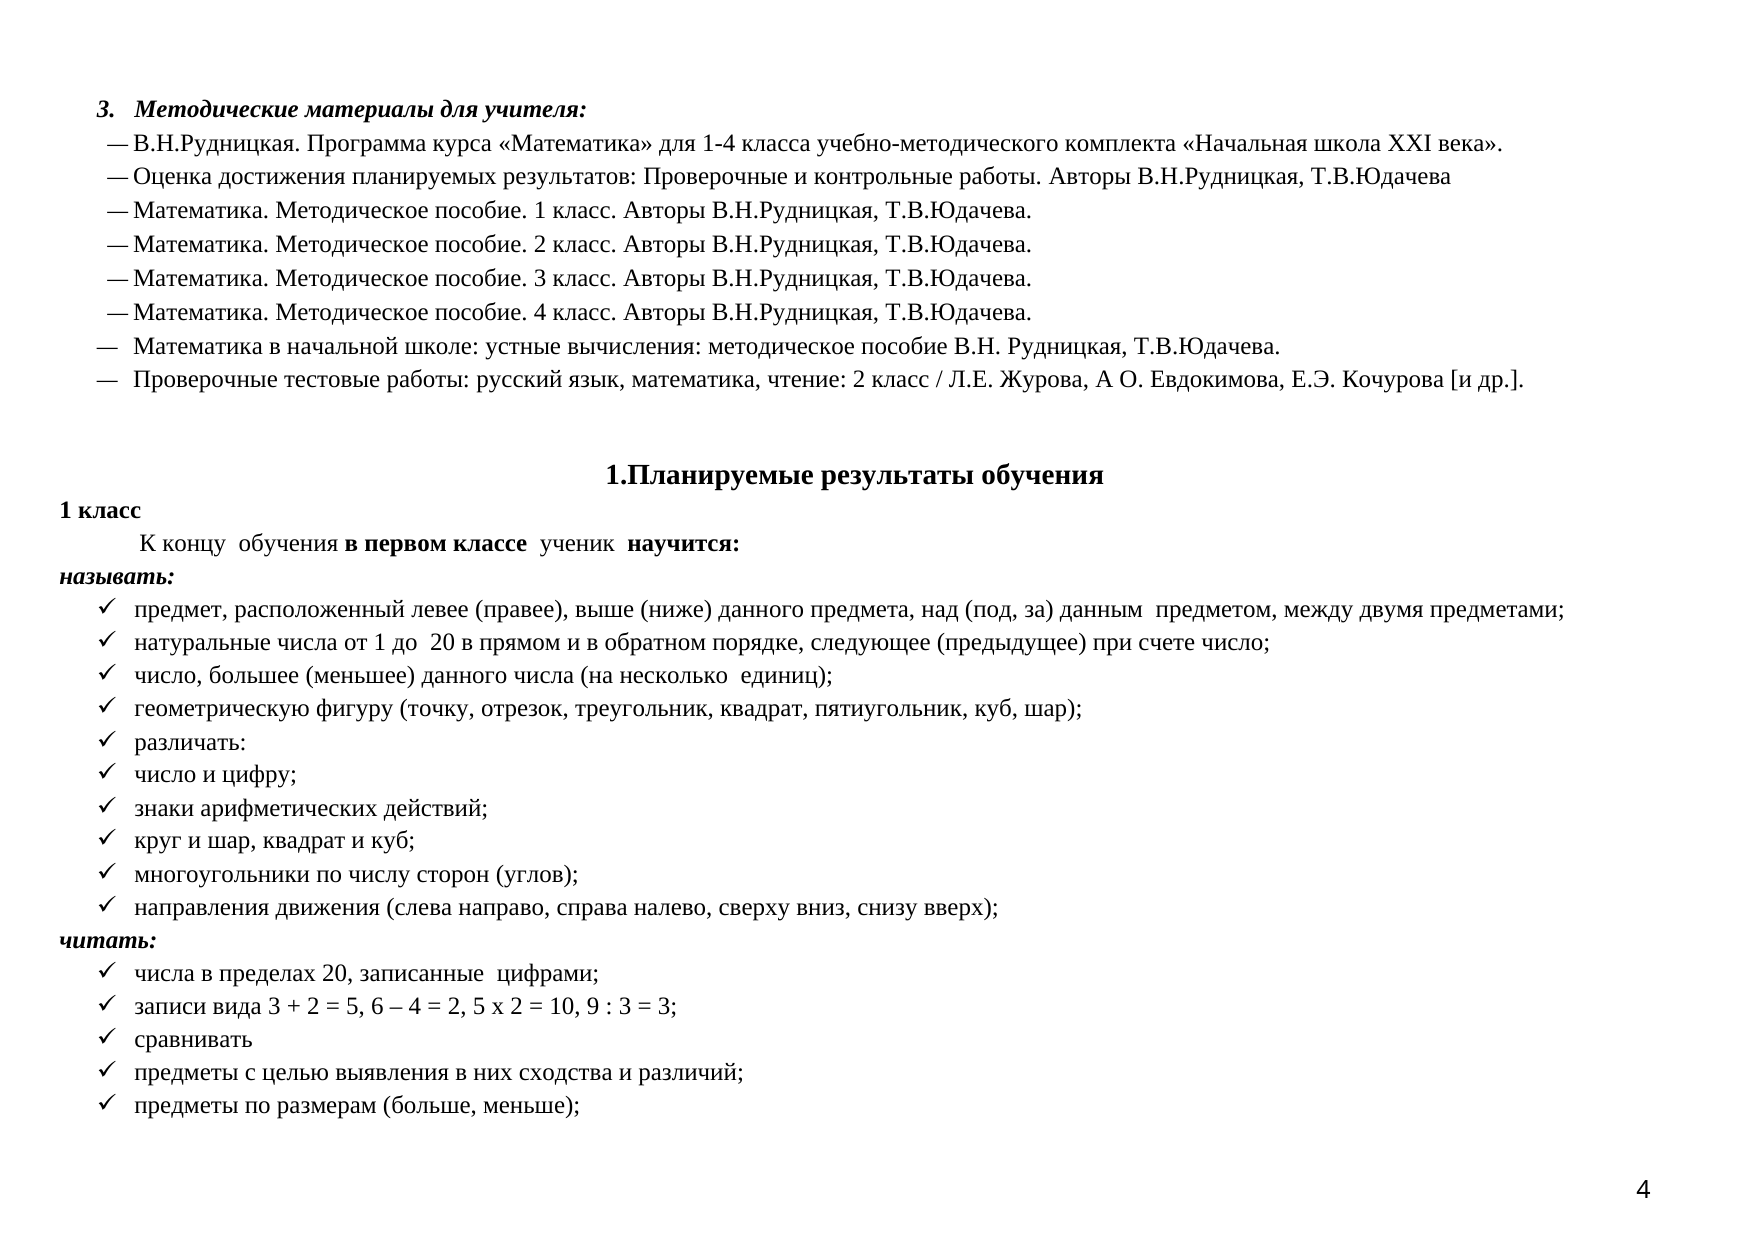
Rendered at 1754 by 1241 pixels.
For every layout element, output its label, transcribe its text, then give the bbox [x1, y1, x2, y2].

list число и цифру; [97, 759, 1650, 788]
list направления движения (слева направо, справа налево, сверху вниз, снизу вверх); [97, 892, 1650, 920]
text читать: [59, 925, 1650, 953]
list записи вида 3 + 2 = 5, 6 – 4 = 2, 5 х 2 = 10, 9 : 3 = 3; [97, 991, 1650, 1019]
list предмет, расположенный левее (правее), выше (ниже) данного предмета, над (под, за) данным предметом, между двумя предметами; [97, 594, 1650, 623]
text 1 класс [59, 495, 1650, 524]
list предметы с целью выявления в них сходства и различий; [97, 1057, 1650, 1086]
list натуральные числа от 1 до 20 в прямом и в обратном порядке, следующее (предыдущее) при счете число; [97, 627, 1650, 656]
text К концу обучения в первом классе ученик научится: [59, 528, 1650, 557]
list Математика. Методическое пособие. 1 класс. Авторы В.Н.Рудницкая, Т.В.Юдачева. [63, 195, 1644, 225]
text 1.Планируемые результаты обучения [59, 457, 1650, 490]
list предметы по размерам (больше, меньше); [97, 1090, 1650, 1118]
list многоугольники по числу сторон (углов); [97, 859, 1650, 887]
list числа в пределах 20, записанные цифрами; [97, 958, 1650, 986]
list Проверочные тестовые работы: русский язык, математика, чтение: 2 класс / Л.Е. Журова, А О. Евдокимова, Е.Э. Кочурова [и др.]. [59, 364, 1661, 394]
list сравнивать [97, 1024, 1650, 1052]
list Оценка достижения планируемых результатов: Проверочные и контрольные работы. Авторы В.Н.Рудницкая, Т.В.Юдачева [63, 161, 1644, 191]
list различать: [97, 727, 1650, 755]
list В.Н.Рудницкая. Программа курса «Математика» для 1-4 класса учебно-методического комплекта «Начальная школа ХХI века». [63, 128, 1644, 157]
list Математика. Методическое пособие. 4 класс. Авторы В.Н.Рудницкая, Т.В.Юдачева. [63, 297, 1644, 326]
list геометрическую фигуру (точку, отрезок, треугольник, квадрат, пятиугольник, куб, шар); [97, 693, 1650, 722]
list число, большее (меньшее) данного числа (на несколько единиц); [97, 661, 1650, 689]
list Математика. Методическое пособие. 3 класс. Авторы В.Н.Рудницкая, Т.В.Юдачева. [63, 263, 1644, 292]
list Математика. Методическое пособие. 2 класс. Авторы В.Н.Рудницкая, Т.В.Юдачева. [63, 229, 1644, 259]
text называть: [59, 561, 1650, 590]
list знаки арифметических действий; [97, 793, 1650, 821]
list круг и шар, квадрат и куб; [97, 826, 1650, 854]
list Математика в начальной школе: устные вычисления: методическое пособие В.Н. Рудницкая, Т.В.Юдачева. [59, 331, 1661, 360]
list Методические материалы для учителя: [97, 94, 1650, 123]
